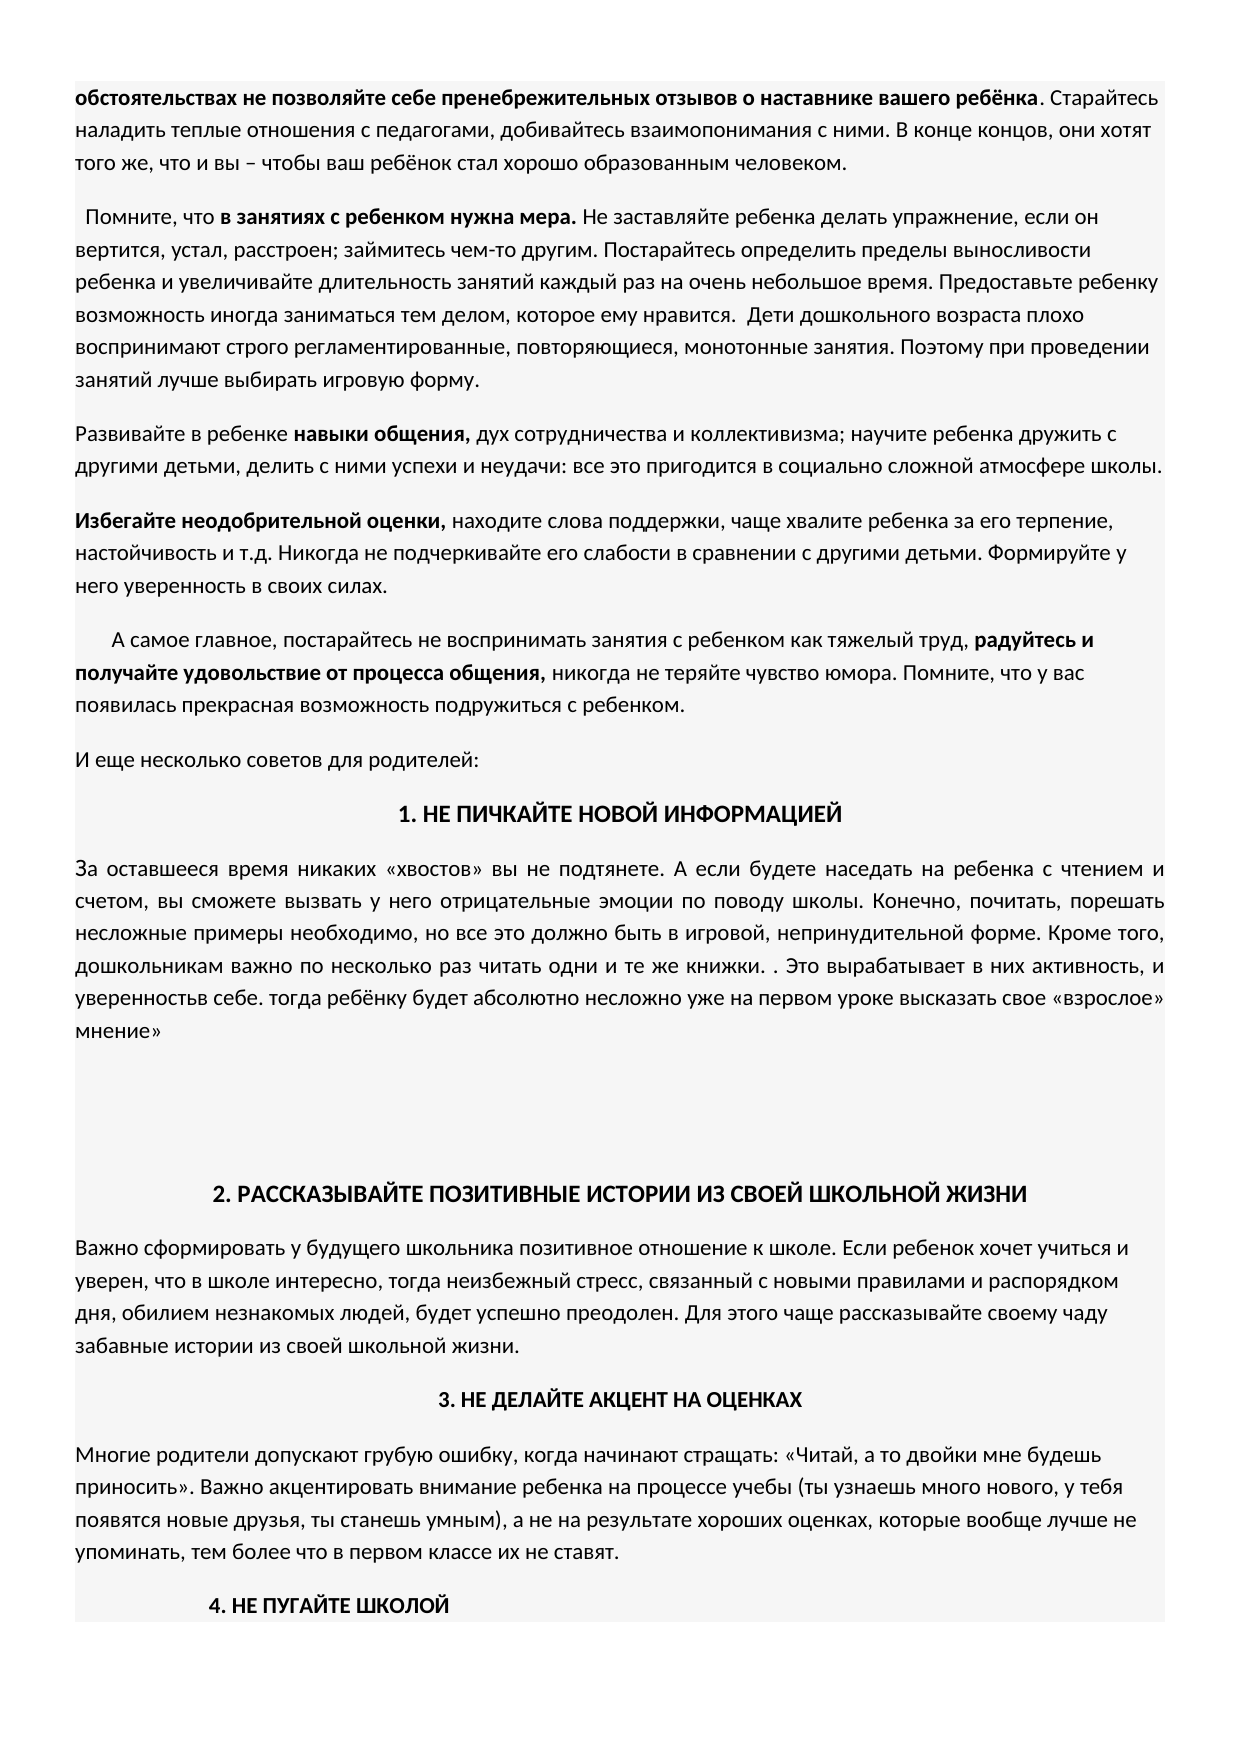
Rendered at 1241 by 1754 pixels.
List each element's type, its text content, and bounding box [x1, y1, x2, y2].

text Многие родители допускают грубую ошибку, когда начинают стращать: «Читай, а то двойки мне будешь приносить». Важно акцентировать внимание ребенка на процессе учебы (ты узнаешь много нового, у тебя появятся новые друзья, ты станешь умным), а не на результате хороших оценках, которые вообще лучше не упоминать, тем более что в первом классе их не ставят. [75, 1438, 1165, 1568]
text 4. НЕ ПУГАЙТЕ ШКОЛОЙ [75, 1589, 1165, 1622]
text Развивайте в ребенке навыки общения, дух сотрудничества и коллективизма; научите ребенка дружить с другими детьми, делить с ними успехи и неудачи: все это пригодится в социально сложной атмосфере школы. [75, 417, 1165, 482]
text 1. НЕ ПИЧКАЙТЕ НОВОЙ ИНФОРМАЦИЕЙ [75, 797, 1165, 829]
text А самое главное, постарайтесь не воспринимать занятия с ребенком как тяжелый труд, радуйтесь и получайте удовольствие от процесса общения, никогда не теряйте чувство юмора. Помните, что у вас появилась прекрасная возможность подружиться с ребенком. [75, 623, 1165, 721]
text Избегайте неодобрительной оценки, находите слова поддержки, чаще хвалите ребенка за его терпение, настойчивость и т.д. Никогда не подчеркивайте его слабости в сравнении с другими детьми. Формируйте у него уверенность в своих силах. [75, 504, 1165, 601]
text И еще несколько советов для родителей: [75, 743, 1165, 775]
text За оставшееся время никаких «хвостов» вы не подтянете. А если будете наседать на ребенка с чтением и счетом, вы сможете вызвать у него отрицательные эмоции по поводу школы. Конечно, почитать, порешать несложные примеры необходимо, но все это должно быть в игровой, непринудительной форме. Кроме того, дошкольникам важно по несколько раз читать одни и те же книжки. . Это вырабатывает в них активность, и уверенностьв себе. тогда ребёнку будет абсолютно несложно уже на первом уроке высказать свое «взрослое» мнение» [75, 1012, 1165, 1046]
text Важно сформировать у будущего школьника позитивное отношение к школе. Если ребенок хочет учиться и уверен, что в школе интересно, тогда неизбежный стресс, связанный с новыми правилами и распорядком дня, обилием незнакомых людей, будет успешно преодолен. Для этого чаще рассказывайте своему чаду забавные истории из своей школьной жизни. [75, 1231, 1165, 1361]
text 2. РАССКАЗЫВАЙТЕ ПОЗИТИВНЫЕ ИСТОРИИ ИЗ СВОЕЙ ШКОЛЬНОЙ ЖИЗНИ [75, 1177, 1165, 1209]
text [75, 81, 1165, 178]
text 3. НЕ ДЕЛАЙТЕ АКЦЕНТ НА ОЦЕНКАХ [75, 1383, 1165, 1416]
text Помните, что в занятиях с ребенком нужна мера. Не заставляйте ребенка делать упражнение, если он вертится, устал, расстроен; займитесь чем-то другим. Постарайтесь определить пределы выносливости ребенка и увеличивайте длительность занятий каждый раз на очень небольшое время. Предоставьте ребенку возможность иногда заниматься тем делом, которое ему нравится. Дети дошкольного возраста плохо воспринимают строго регламентированные, повторяющиеся, монотонные занятия. Поэтому при проведении занятий лучше выбирать игровую форму. [75, 200, 1165, 395]
